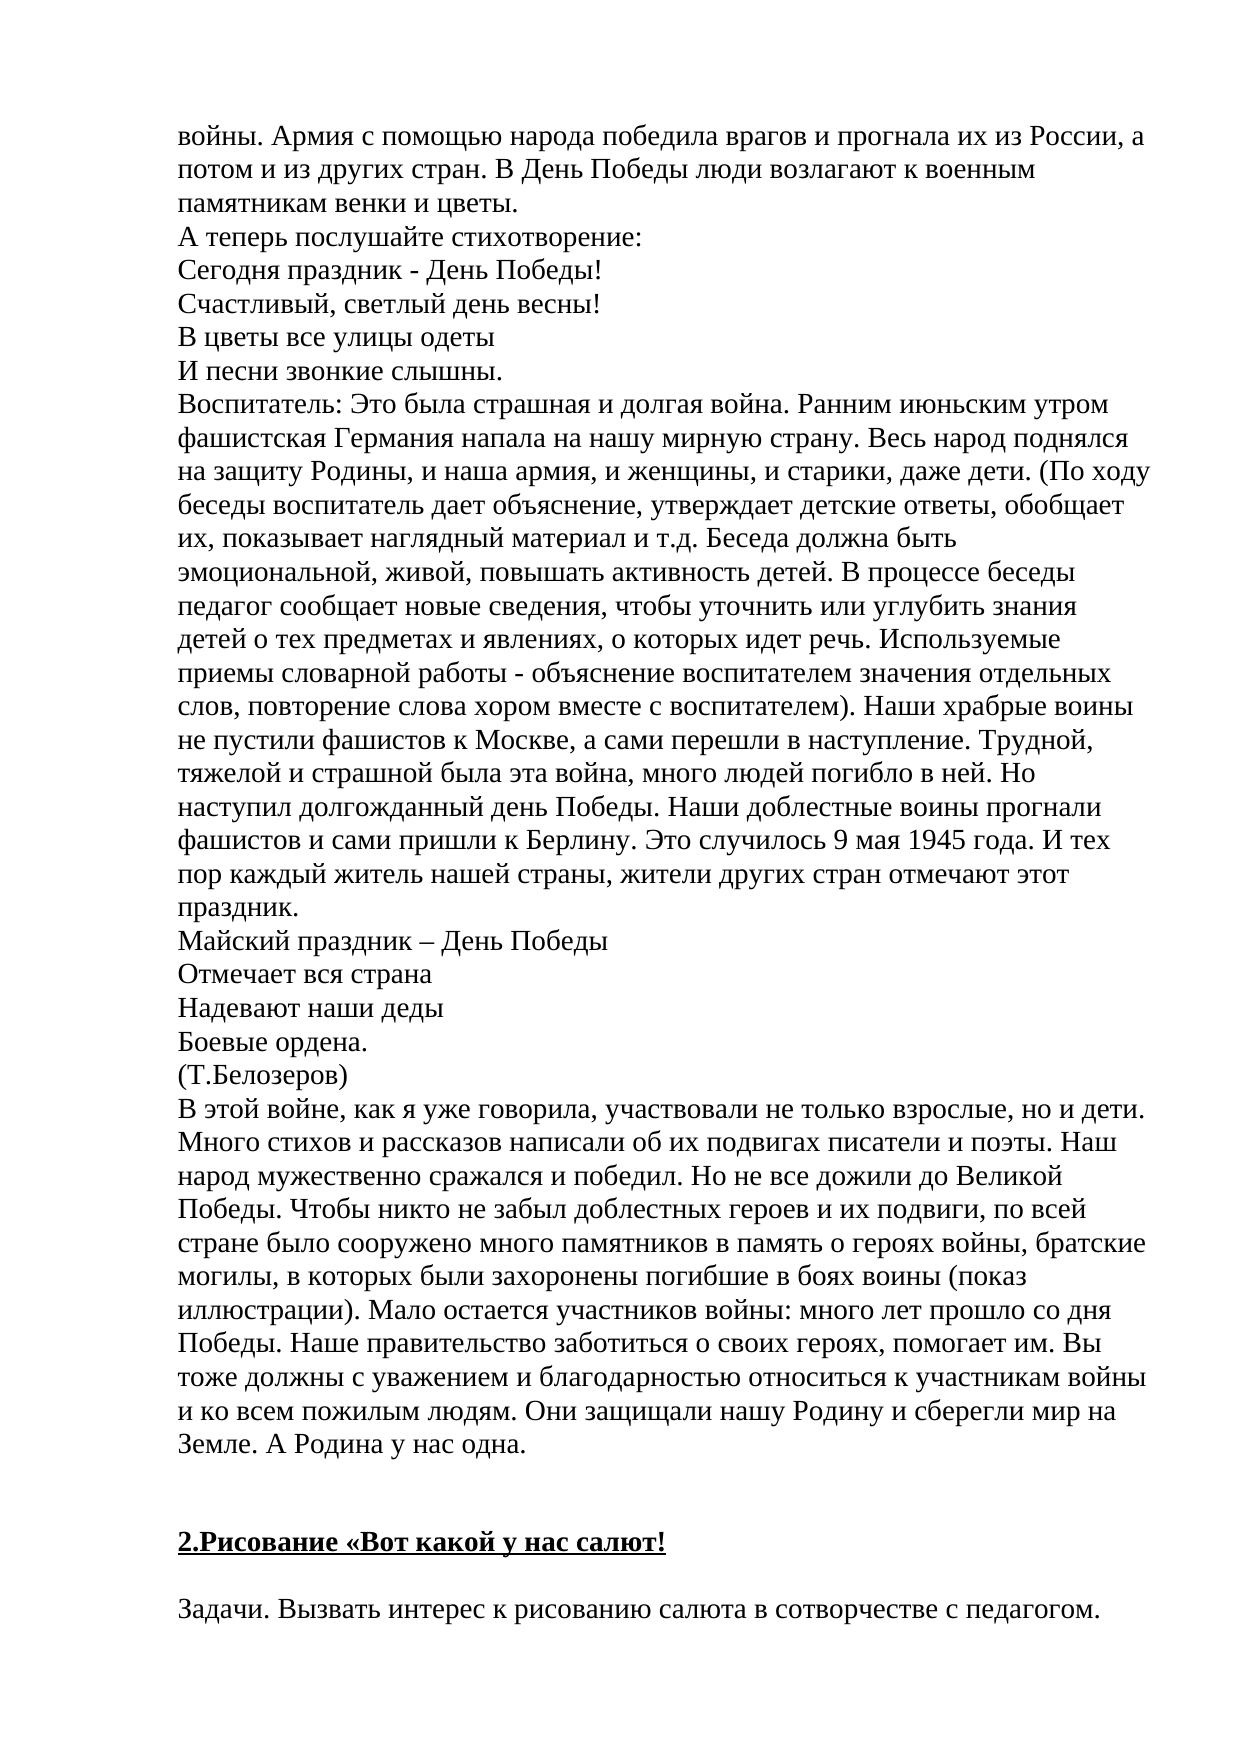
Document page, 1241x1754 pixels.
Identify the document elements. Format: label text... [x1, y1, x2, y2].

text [177, 118, 1152, 219]
text А теперь послушайте стихотворение: Сегодня праздник - День Победы! Счастливый, светлый день весны! В цветы все улицы одеты И песни звонкие слышны. Воспитатель: Это была страшная и долгая война. Ранним июньским утром фашистская Германия напала на нашу мирную страну. Весь народ поднялся на защиту Родины, и наша армия, и женщины, и старики, даже дети. (По ходу беседы воспитатель дает объяснение, утверждает детские ответы, обобщает их, показывает наглядный материал и т.д. Беседа должна быть эмоциональной, живой, повышать активность детей. В процессе беседы педагог сообщает новые сведения, чтобы уточнить или углубить знания детей о тех предметах и явлениях, о которых идет речь. Используемые приемы словарной работы - объяснение воспитателем значения отдельных слов, повторение слова хором вместе с воспитателем). Наши храбрые воины не пустили фашистов к Москве, а сами перешли в наступление. Трудной, тяжелой и страшной была эта война, много людей погибло в ней. Но наступил долгожданный день Победы. Наши доблестные воины прогнали фашистов и сами пришли к Берлину. Это случилось 9 мая 1945 года. И тех пор каждый житель нашей страны, жители других стран отмечают этот праздник. Майский праздник – День Победы Отмечает вся страна Надевают наши деды Боевые ордена. (Т.Белозеров) В этой войне, как я уже говорила, участвовали не только взрослые, но и дети. Много стихов и рассказов написали об их подвигах писатели и поэты. Наш народ мужественно сражался и победил. Но не все дожили до Великой Победы. Чтобы никто не забыл доблестных героев и их подвиги, по всей стране было сооружено много памятников в память о героях войны, братские могилы, в которых были захоронены погибшие в боях воины (показ иллюстрации). Мало остается участников войны: много лет прошло со дня Победы. Наше правительство заботиться о своих героях, помогает им. Вы тоже должны с уважением и благодарностью относиться к участникам войны и ко всем пожилым людям. Они защищали нашу Родину и сберегли мир на Земле. А Родина у нас одна. [177, 219, 1152, 1460]
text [177, 1557, 1152, 1624]
text 2.Рисование «Вот какой у нас салют! [177, 1524, 1152, 1557]
